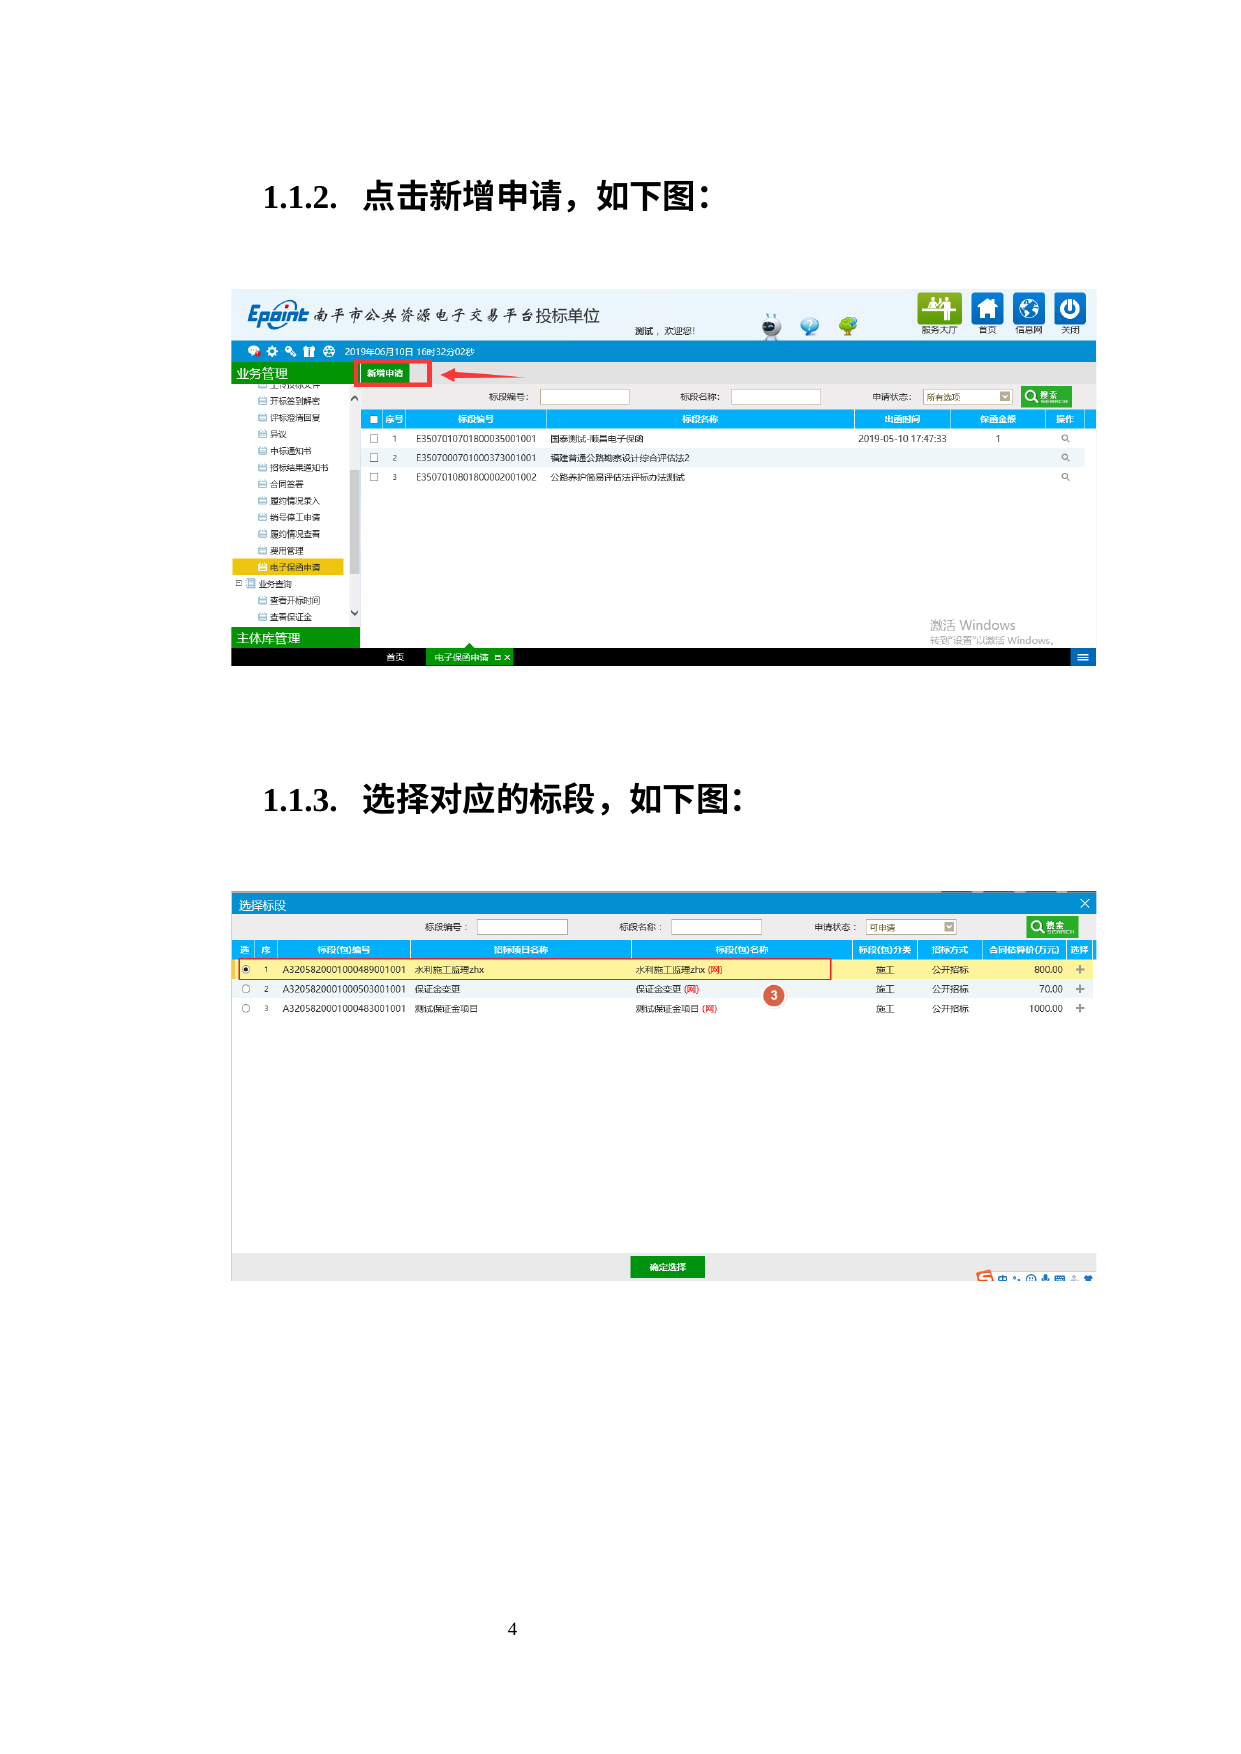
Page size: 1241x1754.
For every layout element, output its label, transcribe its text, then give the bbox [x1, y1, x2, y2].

picture [459, 416, 472, 422]
picture [1058, 416, 1070, 422]
picture [231, 360, 1097, 666]
picture [502, 947, 520, 953]
picture [475, 417, 484, 422]
subtitle 选择对应的标段，如下图： [262, 764, 1053, 829]
picture [249, 346, 260, 356]
picture [231, 915, 1097, 939]
picture [1018, 947, 1032, 953]
picture [269, 347, 277, 352]
picture [231, 959, 1097, 1281]
picture [325, 346, 331, 355]
subtitle 点击新增申请，如下图： [262, 162, 1053, 227]
picture [988, 416, 997, 422]
picture [895, 416, 919, 422]
picture [231, 289, 1097, 340]
picture [371, 416, 377, 423]
